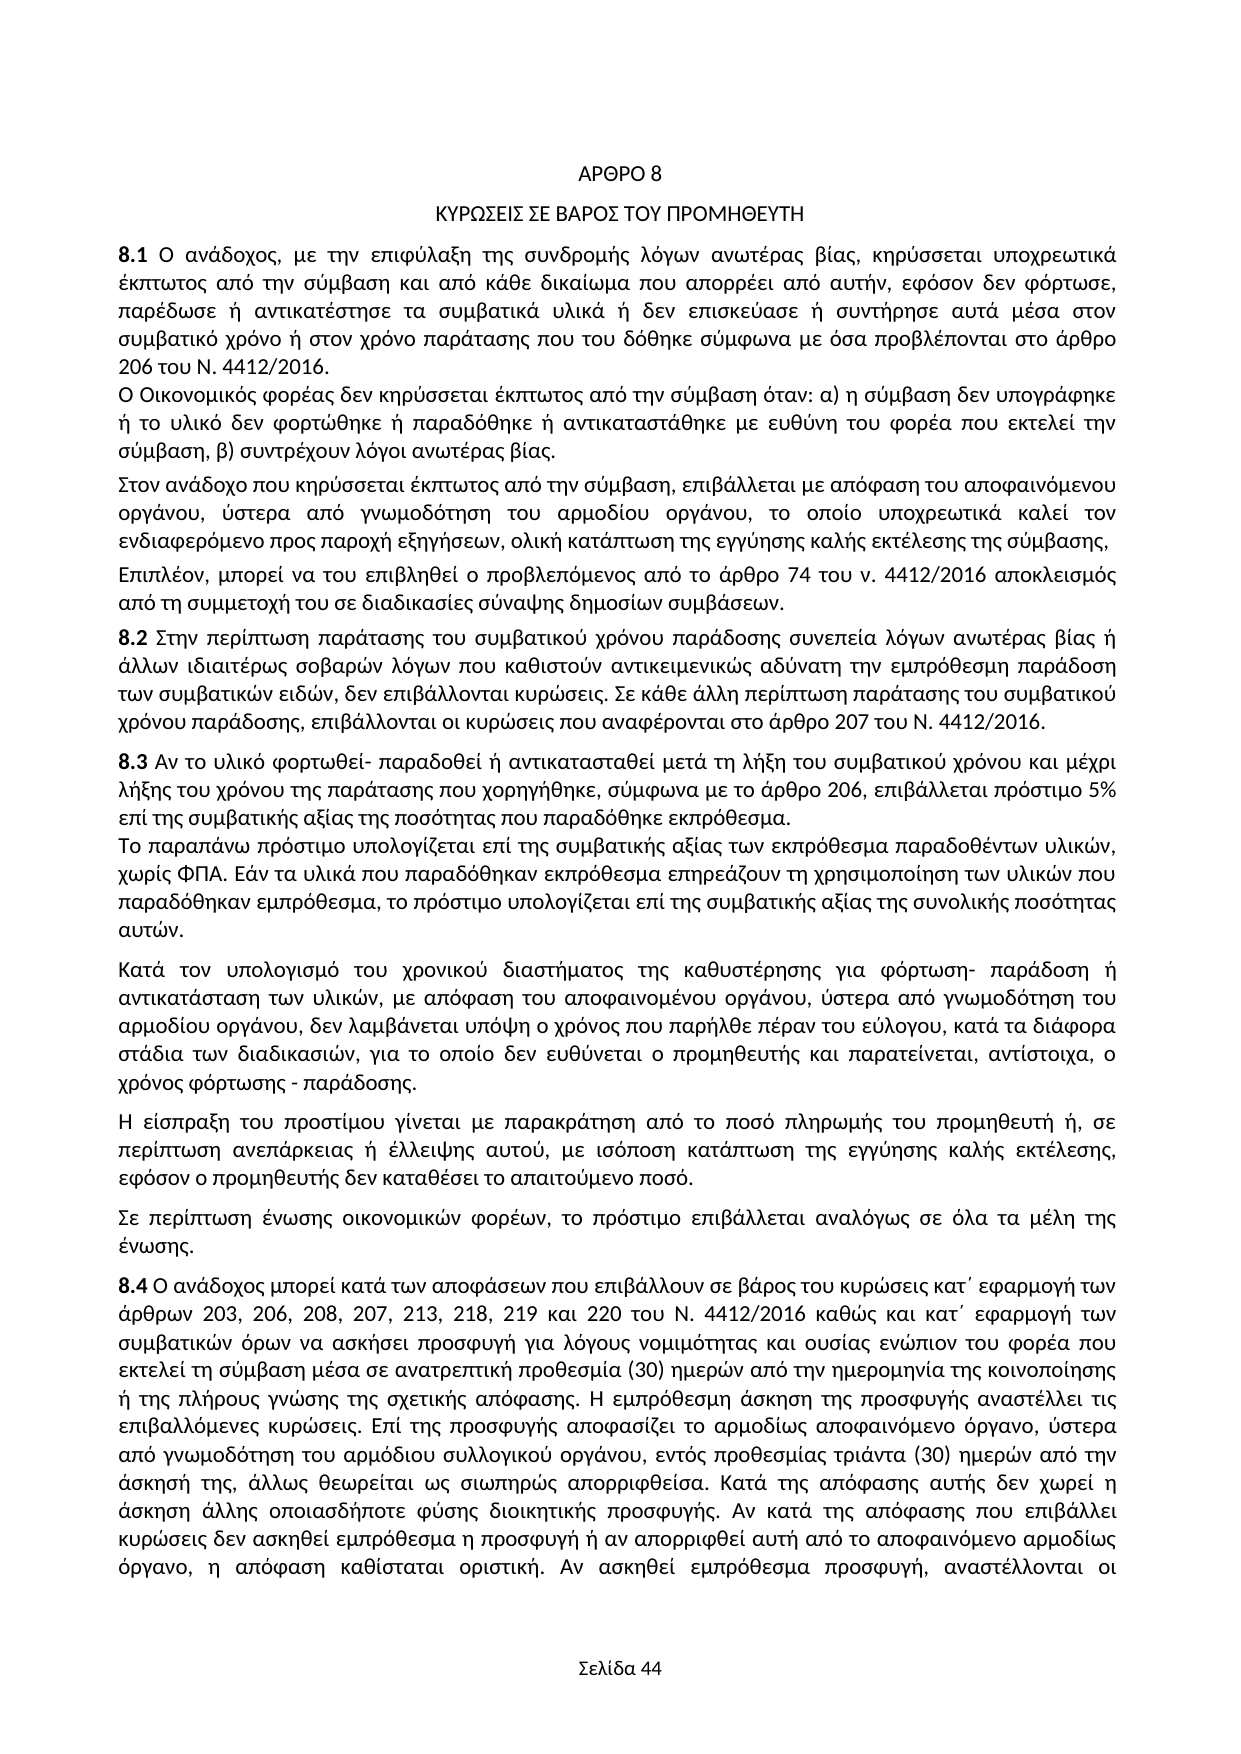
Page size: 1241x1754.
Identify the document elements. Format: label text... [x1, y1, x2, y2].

text ΚΥΡΩΣΕΙΣ ΣΕ ΒΑΡΟΣ ΤΟΥ ΠΡΟΜΗΘΕΥΤΗ [118, 199, 1122, 227]
text Η είσπραξη του προστίμου γίνεται με παρακράτηση από το ποσό πληρωμής του προμηθευτή ή, σε περίπτωση ανεπάρκειας ή έλλειψης αυτού, με ισόποση κατάπτωση της εγγύησης καλής εκτέλεσης, εφόσον ο προμηθευτής δεν καταθέσει το απαιτούμενο ποσό. [118, 1107, 1118, 1192]
text Το παραπάνω πρόστιμο υπολογίζεται επί της συμβατικής αξίας των εκπρόθεσμα παραδοθέντων υλικών, χωρίς ΦΠΑ. Εάν τα υλικά που παραδόθηκαν εκπρόθεσμα επηρεάζουν τη χρησιμοποίηση των υλικών που παραδόθηκαν εμπρόθεσμα, το πρόστιμο υπολογίζεται επί της συμβατικής αξίας της συνολικής ποσότητας αυτών. [118, 831, 1118, 943]
text 8.3 Αν το υλικό φορτωθεί- παραδοθεί ή αντικατασταθεί μετά τη λήξη του συμβατικού χρόνου και μέχρι λήξης του χρόνου της παράτασης που χορηγήθηκε, σύμφωνα με το άρθρο 206, επιβάλλεται πρόστιμο 5% επί της συμβατικής αξίας της ποσότητας που παραδόθηκε εκπρόθεσμα. [118, 747, 1118, 831]
text Κατά τον υπολογισμό του χρονικού διαστήματος της καθυστέρησης για φόρτωση- παράδοση ή αντικατάσταση των υλικών, με απόφαση του αποφαινομένου οργάνου, ύστερα από γνωμοδότηση του αρμοδίου οργάνου, δεν λαμβάνεται υπόψη ο χρόνος που παρήλθε πέραν του εύλογου, κατά τα διάφορα στάδια των διαδικασιών, για το οποίο δεν ευθύνεται ο προμηθευτής και παρατείνεται, αντίστοιχα, ο χρόνος φόρτωσης - παράδοσης. [118, 955, 1118, 1096]
text ΑΡΘΡΟ 8 [118, 159, 1122, 187]
text Ο Οικονομικός φορέας δεν κηρύσσεται έκπτωτος από την σύμβαση όταν: α) η σύμβαση δεν υπογράφηκε ή το υλικό δεν φορτώθηκε ή παραδόθηκε ή αντικαταστάθηκε με ευθύνη του φορέα που εκτελεί την σύμβαση, β) συντρέχουν λόγοι ανωτέρας βίας. [118, 380, 1118, 464]
text 8.2 Στην περίπτωση παράτασης του συμβατικού χρόνου παράδοσης συνεπεία λόγων ανωτέρας βίας ή άλλων ιδιαιτέρως σοβαρών λόγων που καθιστούν αντικειμενικώς αδύνατη την εμπρόθεσμη παράδοση των συμβατικών ειδών, δεν επιβάλλονται κυρώσεις. Σε κάθε άλλη περίπτωση παράτασης του συμβατικού χρόνου παράδοσης, επιβάλλονται οι κυρώσεις που αναφέρονται στο άρθρο 207 του Ν. 4412/2016. [118, 623, 1118, 735]
text Σε περίπτωση ένωσης οικονομικών φορέων, το πρόστιμο επιβάλλεται αναλόγως σε όλα τα μέλη της ένωσης. [118, 1203, 1118, 1259]
text Στον ανάδοχο που κηρύσσεται έκπτωτος από την σύμβαση, επιβάλλεται με απόφαση του αποφαινόμενου οργάνου, ύστερα από γνωμοδότηση του αρμοδίου οργάνου, το οποίο υποχρεωτικά καλεί τον ενδιαφερόμενο προς παροχή εξηγήσεων, ολική κατάπτωση της εγγύησης καλής εκτέλεσης της σύμβασης, [118, 470, 1118, 554]
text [118, 1272, 1118, 1580]
text Επιπλέον, μπορεί να του επιβληθεί ο προβλεπόμενος από το άρθρο 74 του ν. 4412/2016 αποκλεισμός από τη συμμετοχή του σε διαδικασίες σύναψης δημοσίων συμβάσεων. [118, 560, 1118, 616]
text 8.1 Ο ανάδοχος, με την επιφύλαξη της συνδρομής λόγων ανωτέρας βίας, κηρύσσεται υποχρεωτικά έκπτωτος από την σύμβαση και από κάθε δικαίωμα που απορρέει από αυτήν, εφόσον δεν φόρτωσε, παρέδωσε ή αντικατέστησε τα συμβατικά υλικά ή δεν επισκεύασε ή συντήρησε αυτά μέσα στον συμβατικό χρόνο ή στον χρόνο παράτασης που του δόθηκε σύμφωνα με όσα προβλέπονται στο άρθρο 206 του Ν. 4412/2016. [118, 240, 1118, 380]
